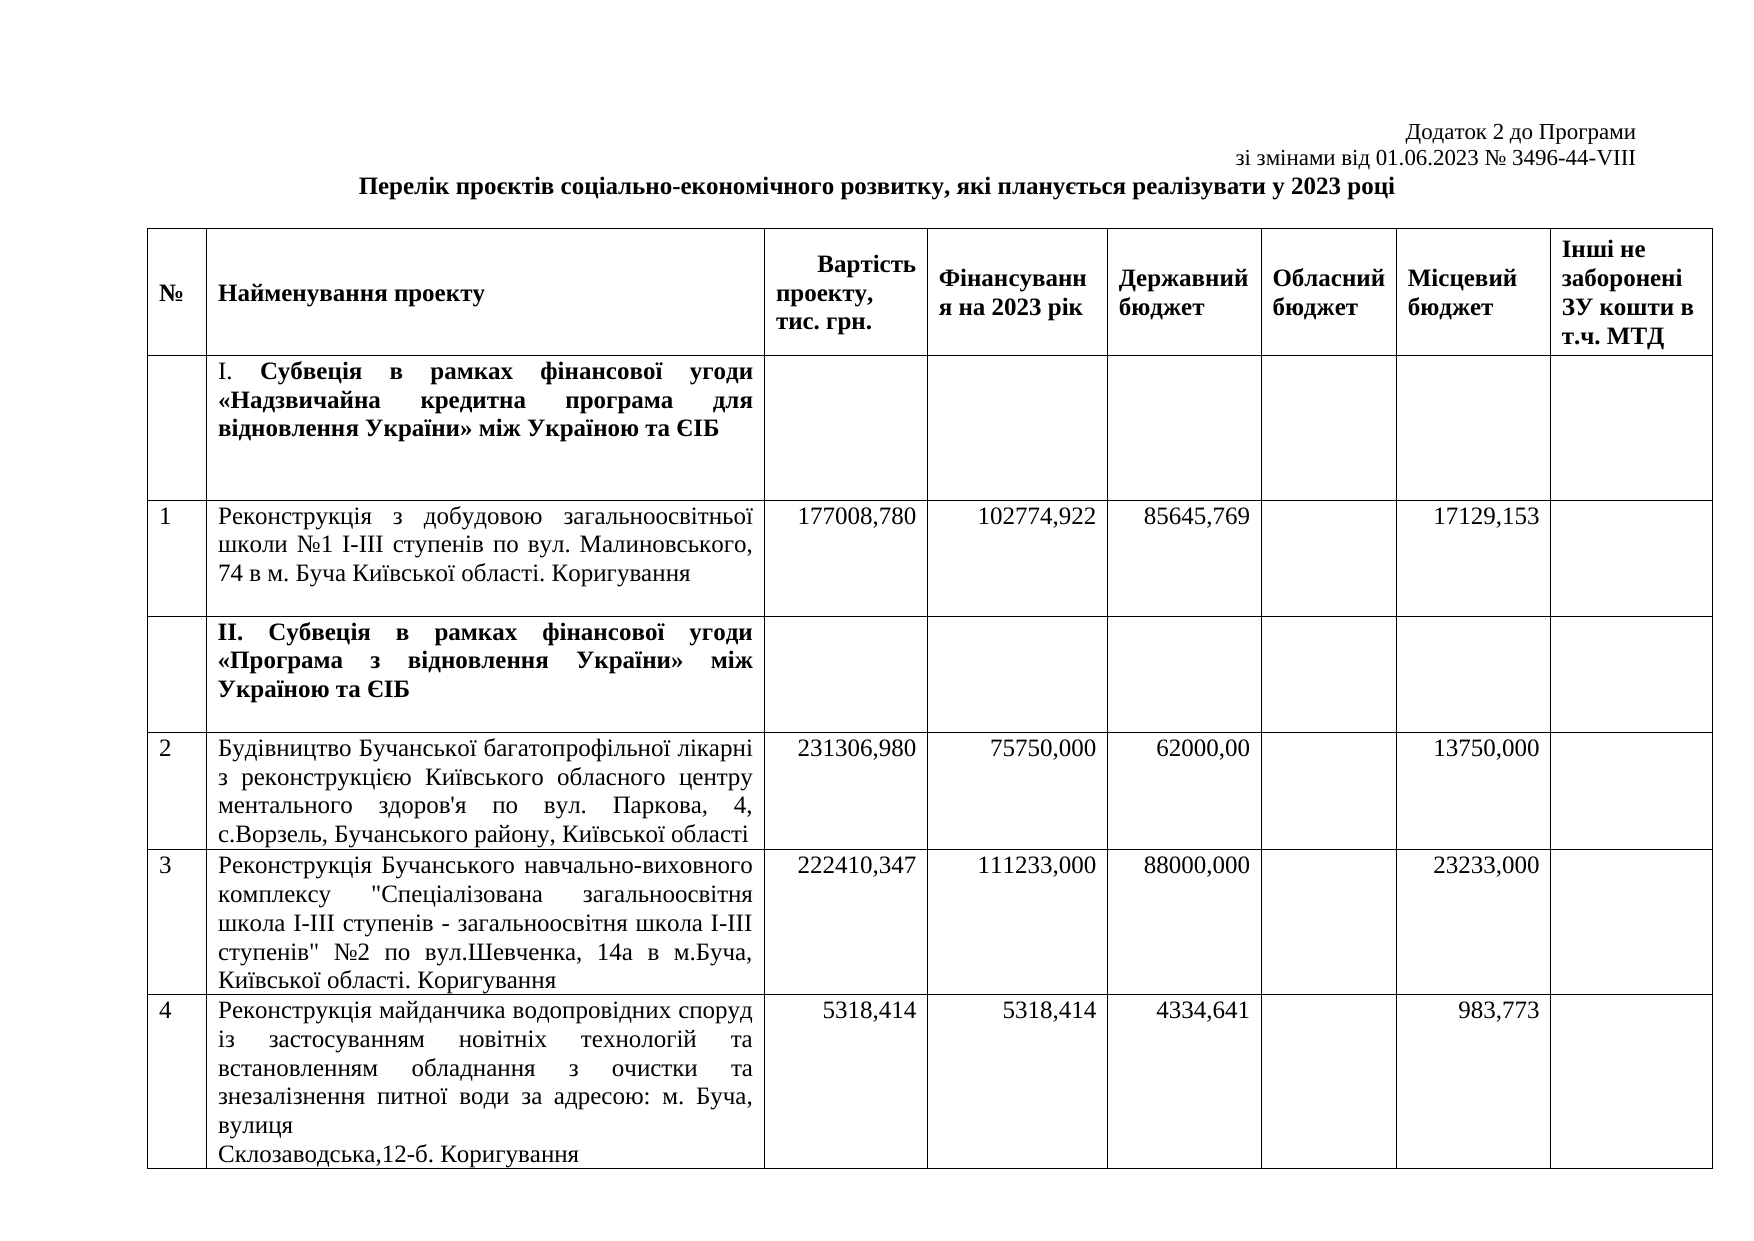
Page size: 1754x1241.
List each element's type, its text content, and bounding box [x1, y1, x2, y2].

table_cell 17129,153 [1397, 501, 1550, 616]
table_cell Реконструкція майданчика водопровідних споруд із застосуванням новітніх технологій та встановленням обладнання з очистки та знезалізнення питної води за адресою: м. Буча, вулиця Склозаводська,12-б. Коригування [207, 995, 764, 1168]
text Додаток 2 до Програми [118, 118, 1636, 144]
table_cell [928, 617, 1107, 732]
table_cell 5318,414 [765, 995, 927, 1168]
table_cell 111233,000 [928, 850, 1107, 994]
table_header Вартість проекту, тис. грн. [765, 229, 927, 355]
table_cell [148, 617, 206, 732]
table_cell 13750,000 [1397, 733, 1550, 849]
table_cell 62000,00 [1108, 733, 1261, 849]
table_cell 23233,000 [1397, 850, 1550, 994]
table_cell [1551, 995, 1712, 1168]
table_cell [928, 356, 1107, 500]
table_header Інші не заборонені ЗУ кошти в т.ч. МТД [1551, 229, 1712, 355]
table_cell [1551, 850, 1712, 994]
table_cell Реконструкція з добудовою загальноосвітньої школи №1 І-ІІІ ступенів по вул. Малиновського, 74 в м. Буча Київської області. Коригування [207, 501, 764, 616]
table_cell 5318,414 [928, 995, 1107, 1168]
table_cell 983,773 [1397, 995, 1550, 1168]
table_cell [1262, 733, 1396, 849]
table_header Місцевий бюджет [1397, 229, 1550, 355]
table_cell [765, 617, 927, 732]
table_header Державний бюджет [1108, 229, 1261, 355]
table_cell [148, 356, 206, 500]
table_cell [1397, 617, 1550, 732]
table_header Фінансування на 2023 рік [928, 229, 1107, 355]
table_cell [1262, 995, 1396, 1168]
table_cell 3 [148, 850, 206, 994]
table_cell Будівництво Бучанської багатопрофільної лікарні з реконструкцією Київського обласного центру ментального здоров'я по вул. Паркова, 4, с.Ворзель, Бучанського району, Київської області [207, 733, 764, 849]
table_cell [1262, 356, 1396, 500]
text зі змінами від 01.06.2023 № 3496-44-VIII [118, 144, 1636, 171]
table_cell І. Субвеція в рамках фінансової угоди «Надзвичайна кредитна програма для відновлення України» між Україною та ЄІБ [207, 356, 764, 500]
table_cell 1 [148, 501, 206, 616]
table_cell 2 [148, 733, 206, 849]
table_cell [1551, 617, 1712, 732]
table_cell [1262, 617, 1396, 732]
table_header № [148, 229, 206, 355]
table_header Обласний бюджет [1262, 229, 1396, 355]
table_cell Реконструкція Бучанського навчально-виховного комплексу "Спеціалізована загальноосвітня школа І-ІІІ ступенів - загальноосвітня школа І-ІІІ ступенів" №2 по вул.Шевченка, 14а в м.Буча, Київської області. Коригування [207, 850, 764, 994]
table_cell 231306,980 [765, 733, 927, 849]
table_cell [765, 356, 927, 500]
table_cell 75750,000 [928, 733, 1107, 849]
table_cell [1108, 356, 1261, 500]
table_cell 102774,922 [928, 501, 1107, 616]
table_cell [1551, 356, 1712, 500]
text Перелік проєктів соціально-економічного розвитку, які планується реалізувати у 2023 році [118, 171, 1636, 199]
table_cell [1551, 501, 1712, 616]
table_cell ІІ. Субвеція в рамках фінансової угоди «Програма з відновлення України» між Україною та ЄІБ [207, 617, 764, 732]
table_cell [1551, 733, 1712, 849]
table_cell [1108, 617, 1261, 732]
table_cell [1397, 356, 1550, 500]
table_cell 222410,347 [765, 850, 927, 994]
table_cell 4334,641 [1108, 995, 1261, 1168]
table_cell 177008,780 [765, 501, 927, 616]
table_cell 4 [148, 995, 206, 1168]
table_cell 85645,769 [1108, 501, 1261, 616]
table_cell [1262, 501, 1396, 616]
table_header Найменування проекту [207, 229, 764, 355]
table_cell [1262, 850, 1396, 994]
table_cell 88000,000 [1108, 850, 1261, 994]
